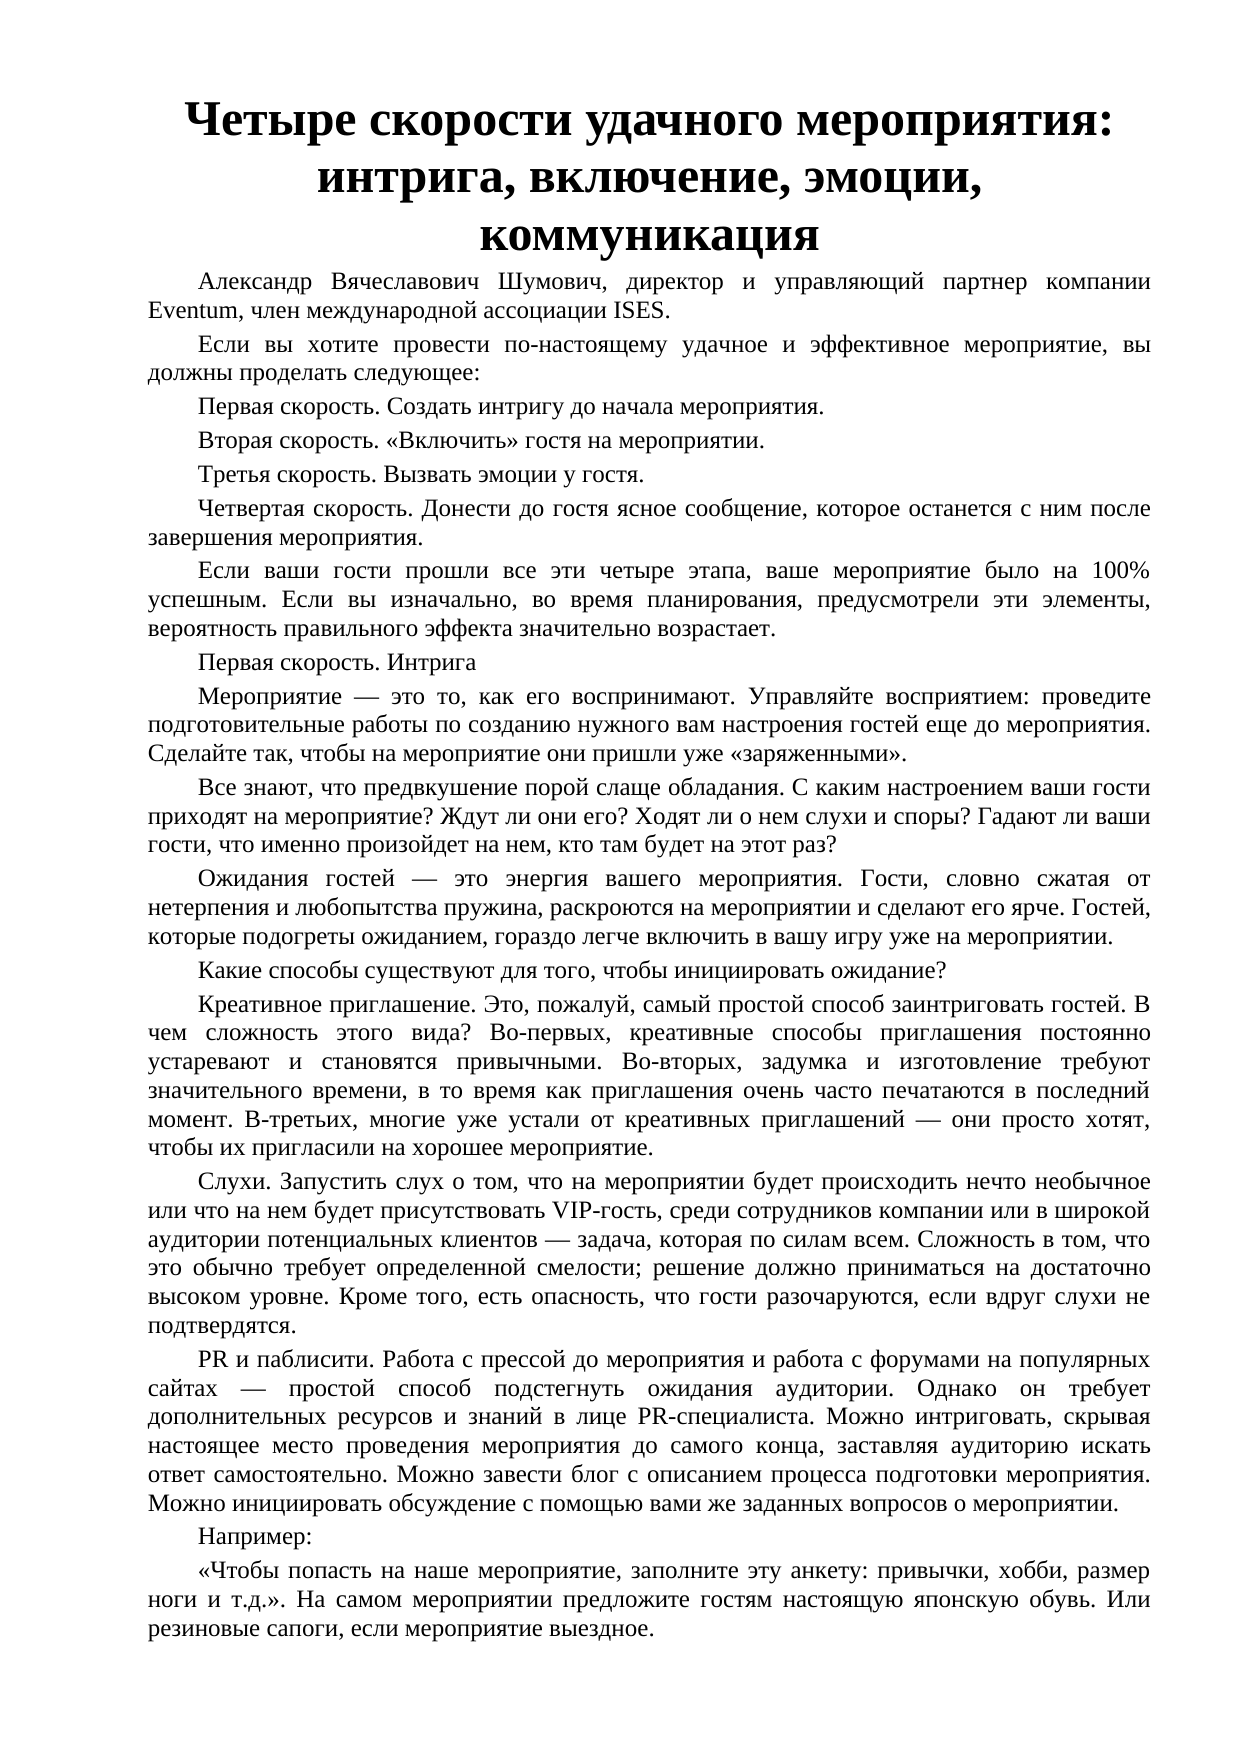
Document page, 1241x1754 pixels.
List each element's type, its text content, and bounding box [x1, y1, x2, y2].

text Например: [148, 1521, 1152, 1550]
text Ожидания гостей — это энергия вашего мероприятия. Гости, словно сжатая от нетерпения и любопытства пружина, раскроются на мероприятии и сделают его ярче. Гостей, которые подогреты ожиданием, гораздо легче включить в вашу игру уже на мероприятии. [148, 863, 1152, 950]
text Все знают, что предвкушение порой слаще обладания. С каким настроением ваши гости приходят на мероприятие? Ждут ли они его? Ходят ли о нем слухи и споры? Гадают ли ваши гости, что именно произойдет на нем, кто там будет на этот раз? [148, 772, 1152, 858]
text Если ваши гости прошли все эти четыре этапа, ваше мероприятие было на 100% успешным. Если вы изначально, во время планирования, предусмотрели эти элементы, вероятность правильного эффекта значительно возрастает. [148, 556, 1152, 642]
text Если вы хотите провести по-настоящему удачное и эффективное мероприятие, вы должны проделать следующее: [148, 329, 1152, 386]
text Третья скорость. Вызвать эмоции у гостя. [148, 459, 1152, 488]
text Четвертая скорость. Донести до гостя ясное сообщение, которое останется с ним после завершения мероприятия. [148, 493, 1152, 550]
text PR и паблисити. Работа с прессой до мероприятия и работа с форумами на популярных сайтах — простой способ подстегнуть ожидания аудитории. Однако он требует дополнительных ресурсов и знаний в лице PR-специалиста. Можно интриговать, скрывая настоящее место проведения мероприятия до самого конца, заставляя аудиторию искать ответ самостоятельно. Можно завести блог с описанием процесса подготовки мероприятия. Можно инициировать обсуждение с помощью вами же заданных вопросов о мероприятии. [148, 1344, 1152, 1516]
text Aлекcaндр Вячecлавoвич Шумoвич, директор и управляющий партнер компании Еvеntum, член международной ассоциации ISES. [148, 266, 1152, 324]
text Слухи. Запустить слух о том, что на мероприятии будет происходить нечто необычное или что на нем будет присутствовать VIP-гость, среди сотрудников компании или в широкой аудитории потенциальных клиентов — задача, которая по силам всем. Сложность в том, что это обычно требует определенной смелости; решение должно приниматься на достаточно высоком уровне. Кроме того, есть опасность, что гости разочаруются, если вдруг слухи не подтвердятся. [148, 1166, 1152, 1339]
text Первая скорость. Создать интригу до начала мероприятия. [148, 391, 1152, 420]
text Какие способы существуют для того, чтобы инициировать ожидание? [148, 955, 1152, 983]
subtitle Четыре скорости удачного мероприятия: интрига, включение, эмоции, коммуникация [148, 88, 1152, 261]
text Вторая скорость. «Включить» гостя на мероприятии. [148, 425, 1152, 454]
text Первая скорость. Интрига [148, 647, 1152, 676]
text Мероприятие — это то, как его воспринимают. Управляйте восприятием: проведите подготовительные работы по созданию нужного вам настроения гостей еще до мероприятия. Сделайте так, чтобы на мероприятие они пришли уже «заряженными». [148, 681, 1152, 767]
text Креативное приглашение. Это, пожалуй, самый простой способ заинтриговать гостей. В чем сложность этого вида? Во-первых, креативные способы приглашения постоянно устаревают и становятся привычными. Во-вторых, задумка и изготовление требуют значительного времени, в то время как приглашения очень часто печатаются в последний момент. В-третьих, многие уже устали от креативных приглашений — они просто хотят, чтобы их пригласили на хорошее мероприятие. [148, 989, 1152, 1161]
text «Чтобы попасть на наше мероприятие, заполните эту анкету: привычки, хобби, размер ноги и т.д.». На самом мероприятии предложите гостям настоящую японскую обувь. Или резиновые сапоги, если мероприятие выездное. [148, 1555, 1152, 1642]
